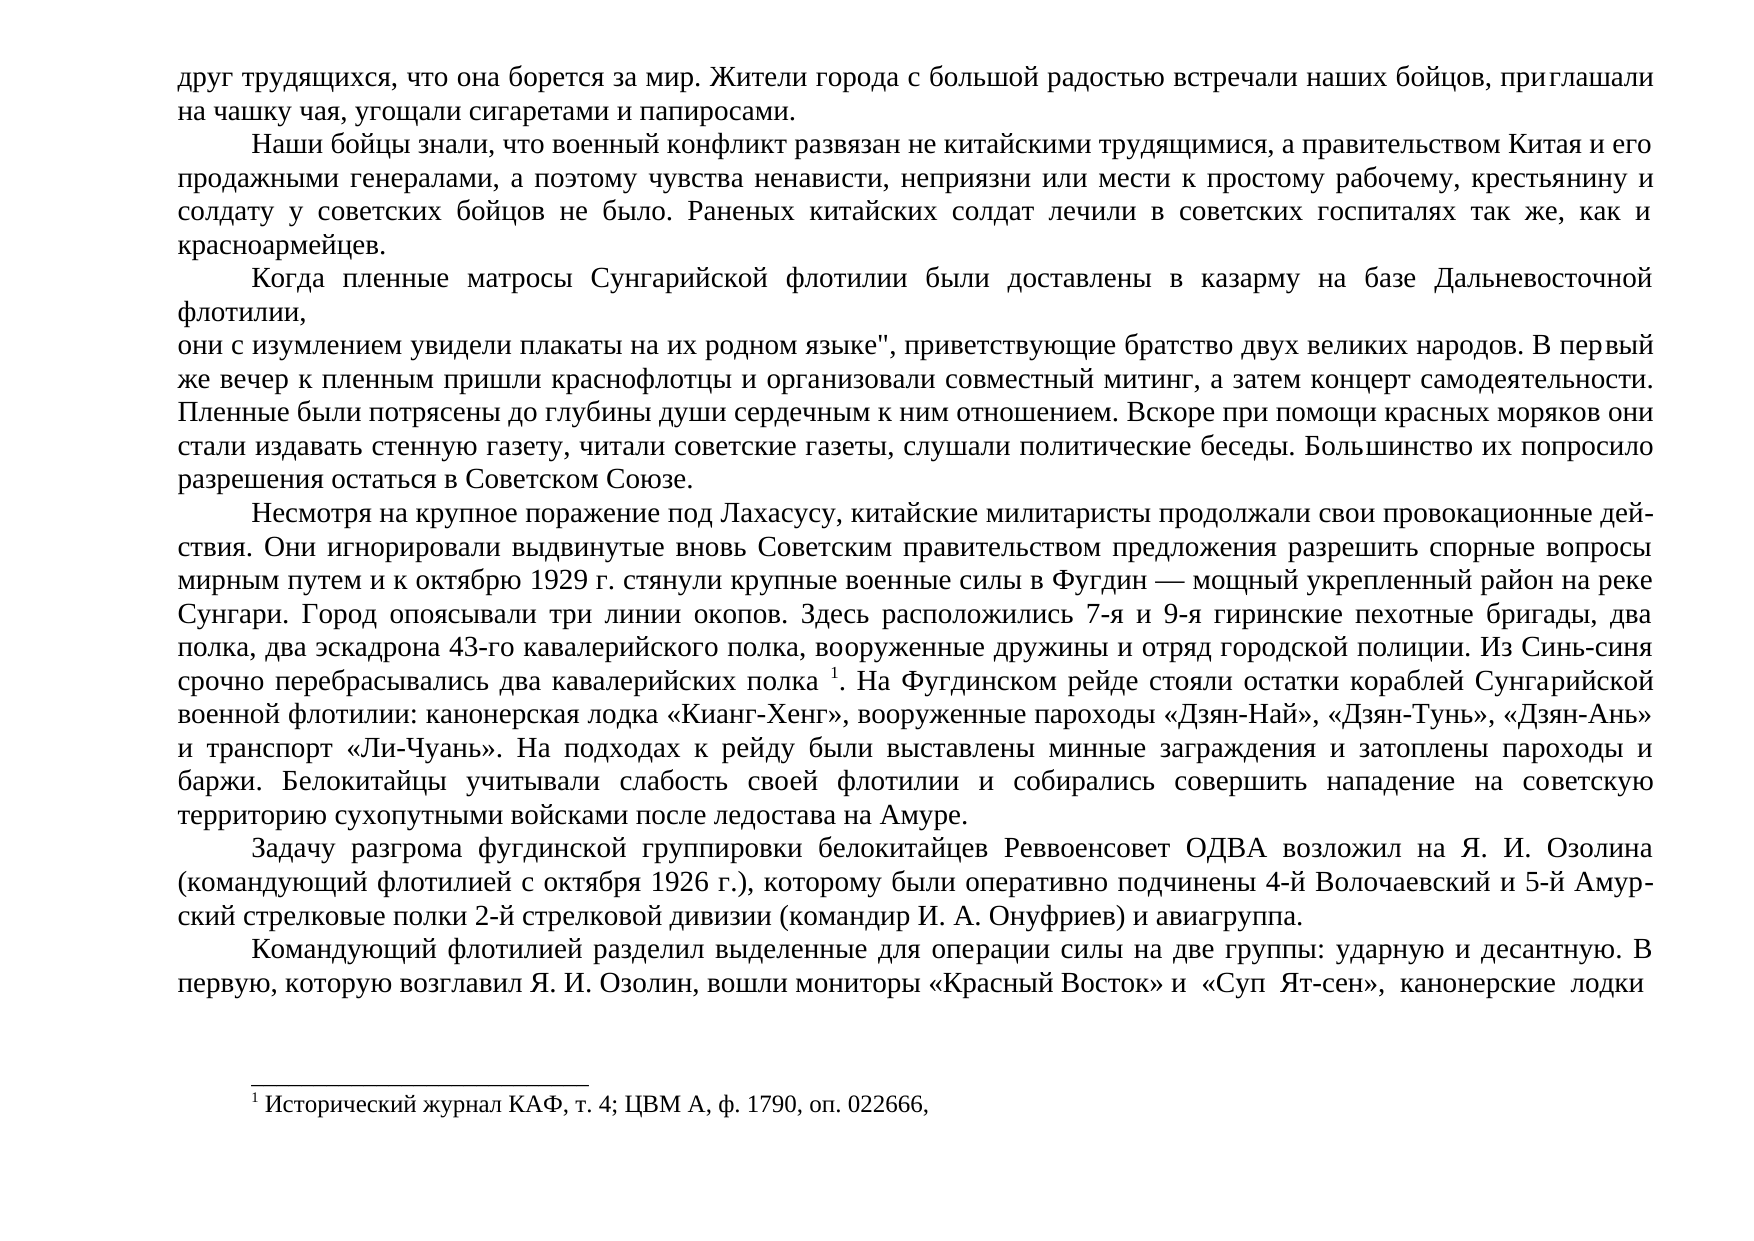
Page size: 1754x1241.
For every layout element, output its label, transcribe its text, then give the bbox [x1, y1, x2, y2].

text Когда пленные матросы Сунгарийской флотилии были доставлены в казарму на базе Дальневосточной флотилии, [177, 260, 1654, 327]
text ___________________________ [177, 1061, 1654, 1089]
text Задачу разгрома фугдинской группировки белокитайцев Реввоенсовет ОДВА возложил на Я. И. Озолина (командующий флотилией с октября 1926 г.), которому были оперативно подчинены 4-й Волочаевский и 5-й Амурский стрелковые полки 2-й стрелковой дивизии (командир И. А. Онуфриев) и авиагруппа. [177, 831, 1654, 931]
text 1 Исторический журнал КАФ, т. 4; ЦВМ А, ф. 1790, оп. 022666, [177, 1089, 1654, 1118]
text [177, 59, 1654, 126]
text Командующий флотилией разделил выделенные для операции силы на две группы: ударную и десантную. В первую, которую возглавил Я. И. Озолин, вошли мониторы «Красный Восток» и «Суп Ят-сен», канонерские лодки [177, 931, 1654, 998]
text они с изумлением увидели плакаты на их родном языке", приветствующие братство двух великих народов. В первый же вечер к пленным пришли краснофлотцы и организовали совместный митинг, а затем концерт самодеятельности. Пленные были потрясены до глубины души сердечным к ним отношением. Вскоре при помощи красных моряков они стали издавать стенную газету, читали советские газеты, слушали политические беседы. Большинство их попросило разрешения остаться в Советском Союзе. [177, 327, 1654, 495]
text Наши бойцы знали, что военный конфликт развязан не китайскими трудящимися, а правительством Китая и его продажными генералами, а поэтому чувства ненависти, неприязни или мести к простому рабочему, крестьянину и солдату у советских бойцов не было. Раненых китайских солдат лечили в советских госпиталях так же, как и красноармейцев. [177, 126, 1654, 260]
text Несмотря на крупное поражение под Лахасусу, китайские милитаристы продолжали свои провокационные действия. Они игнорировали выдвинутые вновь Советским правительством предложения разрешить спорные вопросы мирным путем и к октябрю 1929 г. стянули крупные военные силы в Фугдин — мощный укрепленный район на реке Сунгари. Город опоясывали три линии окопов. Здесь расположились 7-я и 9-я гиринские пехотные бригады, два полка, два эскадрона 43-го кавалерийского полка, вооруженные дружины и отряд городской полиции. Из Синь-синя срочно перебрасывались два кавалерийских полка 1. На Фугдинском рейде стояли остатки кораблей Сунгарийской военной флотилии: канонерская лодка «Кианг-Хенг», вооруженные пароходы «Дзян-Най», «Дзян-Тунь», «Дзян-Ань» и транспорт «Ли-Чуань». На подходах к рейду были выставлены минные заграждения и затоплены пароходы и баржи. Белокитайцы учитывали слабость своей флотилии и собирались совершить нападение на советскую территорию сухопутными войсками после ледостава на Амуре. [177, 495, 1654, 831]
